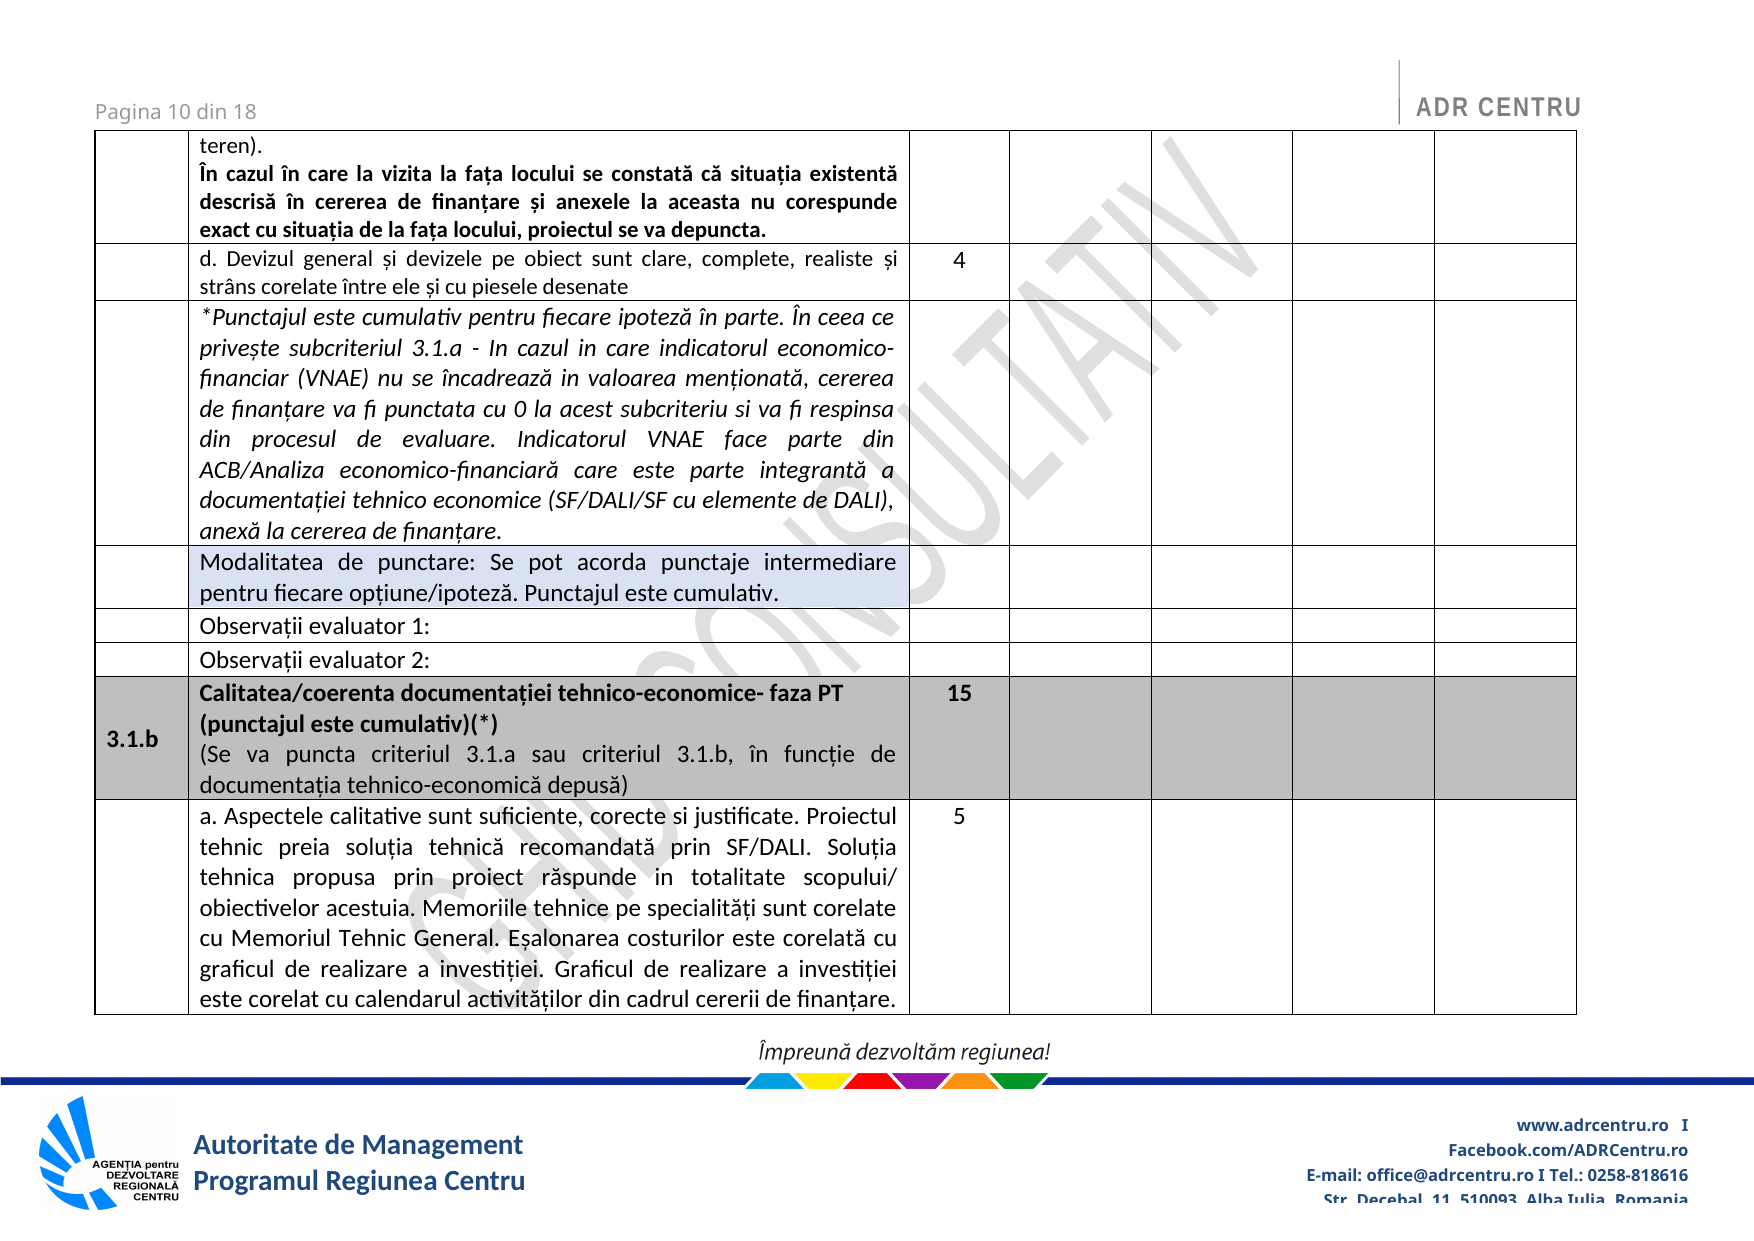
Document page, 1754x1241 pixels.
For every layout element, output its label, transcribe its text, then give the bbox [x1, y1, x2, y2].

table_cell [910, 546, 1009, 607]
table_cell [1152, 643, 1292, 676]
table_cell [1010, 301, 1151, 545]
table_cell [1010, 609, 1151, 642]
table_cell [1435, 609, 1576, 642]
table_cell [1010, 643, 1151, 676]
table_cell [1293, 546, 1434, 607]
table_cell d. Devizul general şi devizele pe obiect sunt clare, complete, realiste şi strâns corelate între ele şi cu piesele desenate [189, 244, 909, 300]
table_cell 3.1.b [96, 677, 188, 799]
picture [791, 1073, 1754, 1089]
table_cell [1010, 677, 1151, 799]
table_cell [1152, 800, 1292, 1014]
picture [0, 1073, 758, 1089]
table_cell [910, 301, 1009, 545]
table_cell [96, 546, 188, 607]
table_cell [1152, 301, 1292, 545]
table_cell [1152, 131, 1292, 243]
table_cell [96, 244, 188, 300]
table_cell Modalitatea de punctare: Se pot acorda punctaje intermediare pentru fiecare opțiune/ipoteză. Punctajul este cumulativ. [189, 546, 909, 607]
picture [745, 1038, 1064, 1065]
table_cell Observații evaluator 2: [189, 643, 909, 676]
table_cell [1435, 131, 1576, 243]
table_cell [1010, 800, 1151, 1014]
table_cell 4 [910, 244, 1009, 300]
table_cell [1010, 244, 1151, 300]
table_cell [1435, 546, 1576, 607]
table_cell [1152, 244, 1292, 300]
table_cell [1293, 609, 1434, 642]
table_cell [1010, 131, 1151, 243]
table_cell [1152, 609, 1292, 642]
table_cell [96, 301, 188, 545]
table_cell Observații evaluator 1: [189, 609, 909, 642]
table_cell [910, 643, 1009, 676]
table_cell [1435, 244, 1576, 300]
table_cell [96, 609, 188, 642]
table_cell [1293, 301, 1434, 545]
table_cell [1435, 301, 1576, 545]
table_cell [1293, 800, 1434, 1014]
table_cell [1435, 800, 1576, 1014]
table_cell 3 [910, 131, 1009, 243]
table_cell [96, 800, 188, 1014]
table_cell [1152, 677, 1292, 799]
table_cell [1293, 244, 1434, 300]
table_cell [1010, 546, 1151, 607]
table_cell [1435, 677, 1576, 799]
table_cell Calitatea/coerenta documentației tehnico-economice- faza PT (punctajul este cumulativ)(*) (Se va puncta criteriul 3.1.a sau criteriul 3.1.b, în funcție de documentația tehnico-economică depusă) [189, 677, 909, 799]
table_cell [1152, 546, 1292, 607]
picture [39, 1096, 179, 1210]
table_cell [1293, 643, 1434, 676]
table_cell [96, 131, 188, 243]
table_cell [96, 643, 188, 676]
table_cell [910, 609, 1009, 642]
table_cell 15 [910, 677, 1009, 799]
table_cell 5 [910, 800, 1009, 1014]
table_cell [1293, 677, 1434, 799]
table_cell [1293, 131, 1434, 243]
table_cell [1435, 643, 1576, 676]
table_cell *Punctajul este cumulativ pentru fiecare ipoteză în parte. În ceea ce privește subcriteriul 3.1.a - In cazul in care indicatorul economico-financiar (VNAE) nu se încadrează in valoarea menționată, cererea de finanțare va fi punctata cu 0 la acest subcriteriu si va fi respinsa din procesul de evaluare. Indicatorul VNAE face parte din ACB/Analiza economico-financiară care este parte integrantă a documentației tehnico economice (SF/DALI/SF cu elemente de DALI), anexă la cererea de finanțare. [189, 301, 909, 545]
